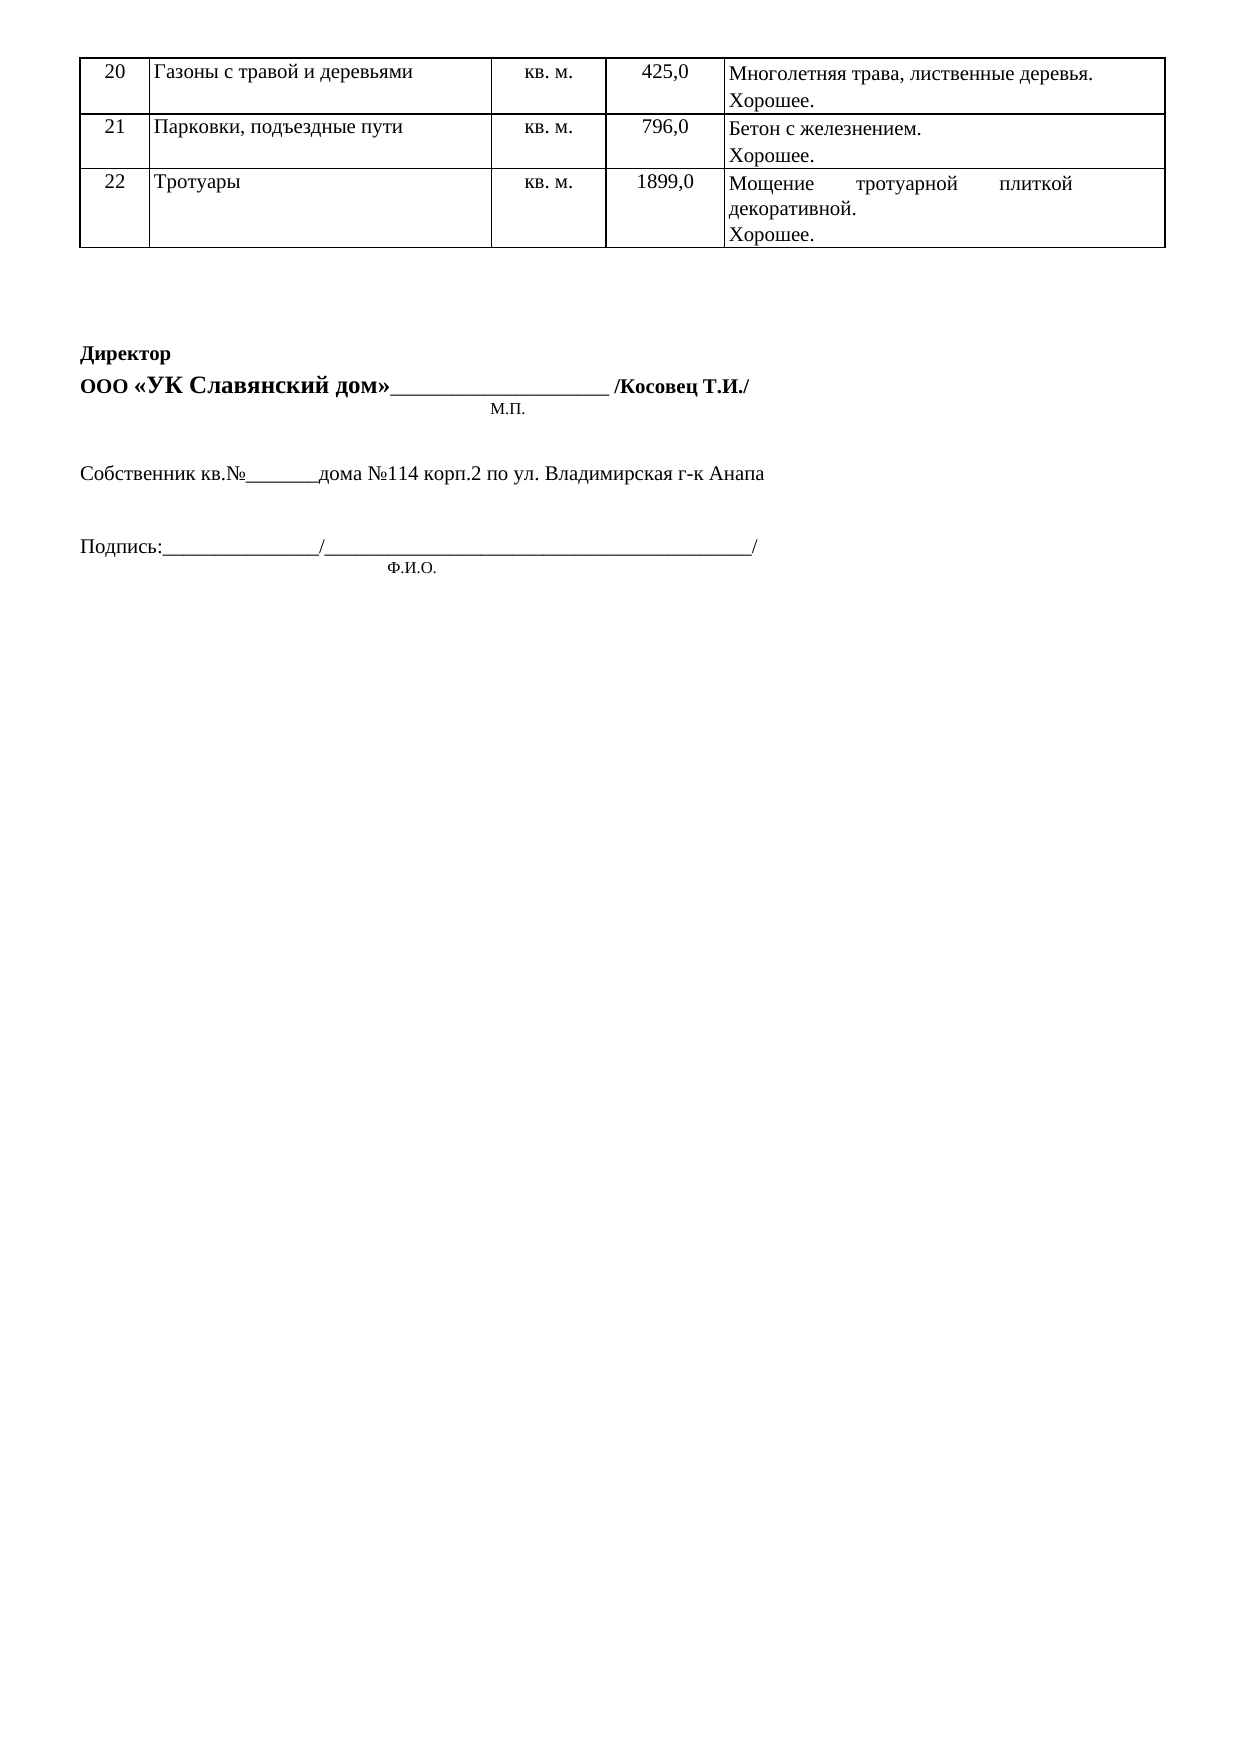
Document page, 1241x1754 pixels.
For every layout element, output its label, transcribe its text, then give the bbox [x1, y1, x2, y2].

table_cell 425,0 [607, 59, 724, 113]
table_cell 796,0 [607, 115, 724, 168]
table_cell Тротуары [150, 169, 491, 247]
table_cell кв. м. [492, 59, 605, 113]
table_cell кв. м. [492, 115, 605, 168]
table_cell 20 [81, 59, 149, 113]
table_cell 22 [81, 169, 149, 247]
text Ф.И.О. [80, 558, 1160, 577]
table_cell Мощение тротуарной плиткой декоративной. Хорошее. [725, 169, 1164, 247]
table_cell Многолетняя трава, лиственные деревья. Хорошее. [725, 59, 1164, 113]
table_cell Газоны с травой и деревьями [150, 59, 491, 113]
text М.П. [80, 399, 1160, 418]
table_cell кв. м. [492, 169, 605, 247]
table_cell Парковки, подъездные пути [150, 115, 491, 168]
table_cell 21 [81, 115, 149, 168]
table_cell Бетон с железнением. Хорошее. [725, 115, 1164, 168]
text Директор [80, 341, 1160, 365]
text ООО «УК Славянский дом»_____________________ /Косовец Т.И./ [80, 370, 1160, 399]
table_cell 1899,0 [607, 169, 724, 247]
text Подпись:_______________/_________________________________________/ [80, 533, 1160, 558]
text Собственник кв.№_______дома №114 корп.2 по ул. Владимирская г-к Анапа [80, 461, 1160, 485]
